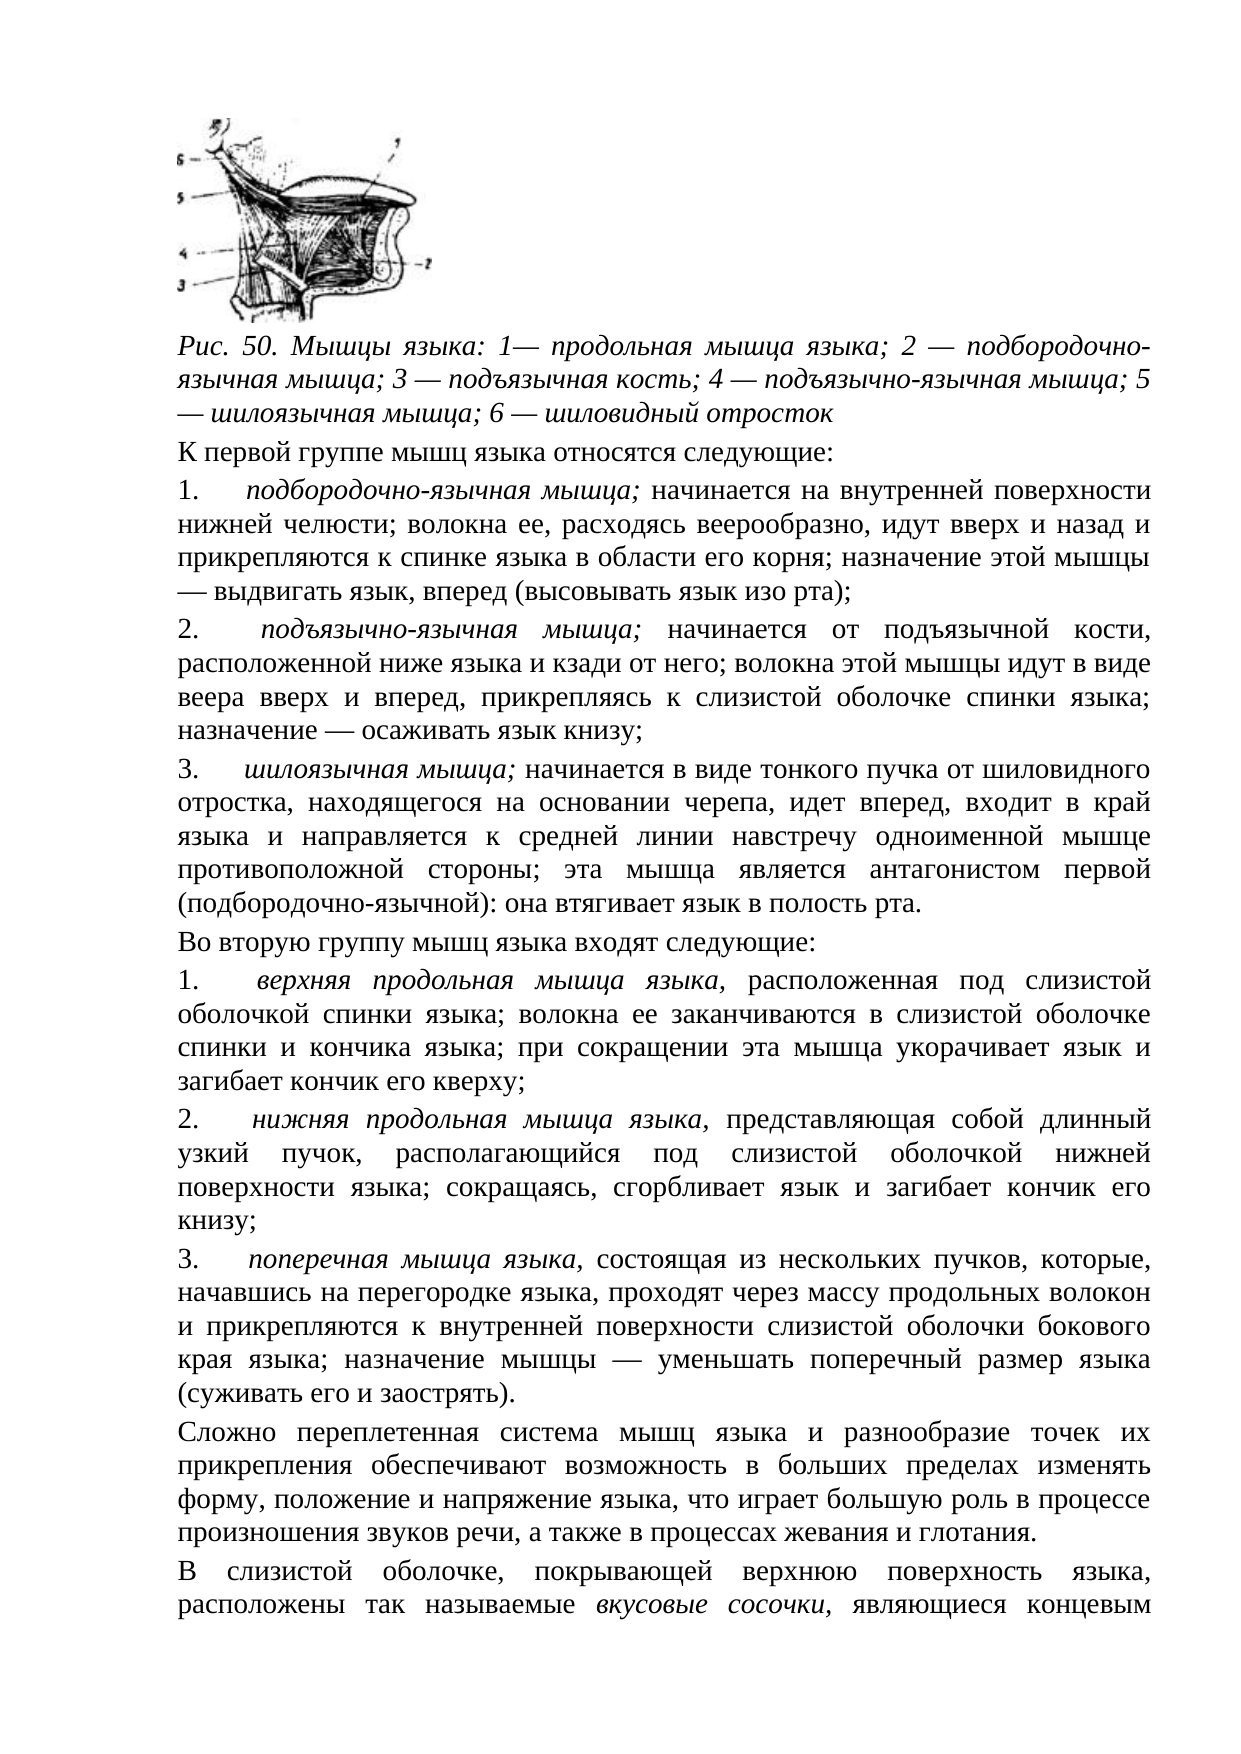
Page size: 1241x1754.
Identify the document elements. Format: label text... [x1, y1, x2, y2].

text 3. шилоязычная мышца; начинается в виде тонкого пучка от шиловидного отростка, находящегося на основании черепа, идет вперед, входит в край языка и направляется к средней линии навстречу одноименной мышце противоположной стороны; эта мышца является антагонистом первой (подбородочно-язычной): она втягивает язык в полость рта. [177, 751, 1152, 919]
text 1. подбородочно-язычная мышца; начинается на внутренней поверхности нижней челюсти; волокна ее, расходясь веерообразно, идут вверх и назад и прикрепляются к спинке языка в области его корня; назначение этой мышцы — выдвигать язык, вперед (высовывать язык изо рта); [177, 472, 1152, 607]
text 3. поперечная мышца языка, состоящая из нескольких пучков, которые, начавшись на перегородке языка, проходят через массу продольных волокон и прикрепляются к внутренней поверхности слизистой оболочки бокового края языка; назначение мышцы — уменьшать поперечный размер языка (суживать его и заострять). [177, 1241, 1152, 1409]
text 1. верхняя продольная мышца языка, расположенная под слизистой оболочкой спинки языка; волокна ее заканчиваются в слизистой оболочке спинки и кончика языка; при сокращении эта мышца укорачивает язык и загибает кончик его кверху; [177, 962, 1152, 1097]
text 2. нижняя продольная мышца языка, представляющая собой длинный узкий пучок, располагающийся под слизистой оболочкой нижней поверхности языка; сокращаясь, сгорбливает язык и загибает кончик его книзу; [177, 1102, 1152, 1236]
text Сложно переплетенная система мышц языка и разнообразие точек их прикрепления обеспечивают возможность в больших пределах изменять форму, положение и напряжение языка, что играет большую роль в процессе произношения звуков речи, а также в процессах жевания и глотания. [177, 1414, 1152, 1548]
text Рис. 50. Мышцы языка: 1— продольная мышца языка; 2 — подбородочно-язычная мышца; 3 — подъязычная кость; 4 — подъязычно-язычная мышца; 5 — шилоязычная мышца; 6 — шиловидный отросток [177, 328, 1152, 429]
text К первой группе мышц языка относятся следующие: [177, 434, 1152, 467]
picture [177, 118, 432, 323]
text 2. подъязычно-язычная мышца; начинается от подъязычной кости, расположенной ниже языка и кзади от него; волокна этой мышцы идут в виде веера вверх и вперед, прикрепляясь к слизистой оболочке спинки языка; назначение — осаживать язык книзу; [177, 612, 1152, 746]
text Во вторую группу мышц языка входят следующие: [177, 924, 1152, 957]
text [177, 1553, 1152, 1620]
